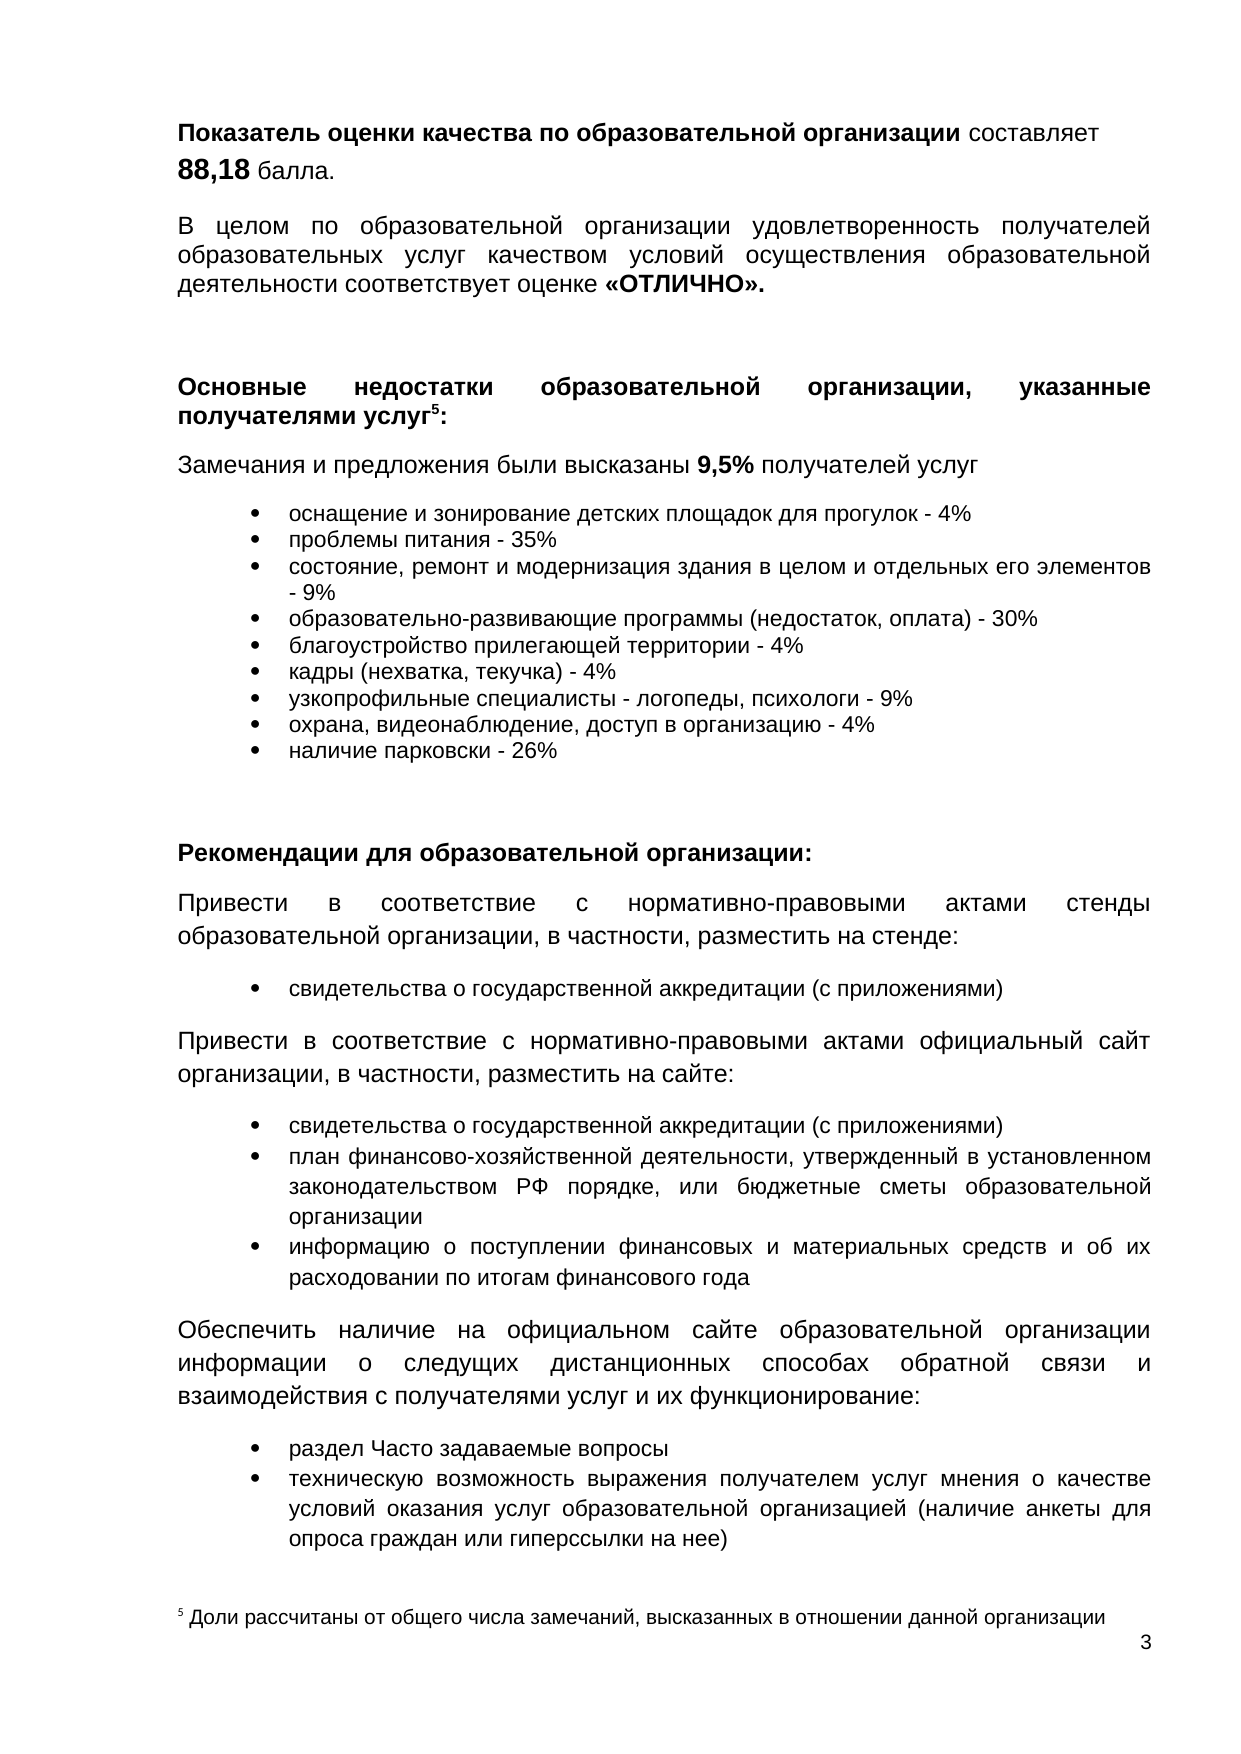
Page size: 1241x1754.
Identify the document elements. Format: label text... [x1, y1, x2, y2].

list план финансово-хозяйственной деятельности, утвержденный в установленном законодательством РФ порядке, или бюджетные сметы образовательной организации [251, 1143, 1152, 1229]
list проблемы питания - 35% [251, 526, 1152, 553]
list благоустройство прилегающей территории - 4% [251, 632, 1152, 658]
text В целом по образовательной организации удовлетворенность получателей образовательных услуг качеством условий осуществления образовательной деятельности соответствует оценке «ОТЛИЧНО». [177, 211, 1152, 297]
text Основные недостатки образовательной организации, указанные получателями услуг: [177, 372, 1152, 429]
list охрана, видеонаблюдение, доступ в организацию - 4% [251, 711, 1152, 737]
list информацию о поступлении финансовых и материальных средств и об их расходовании по итогам финансового года [251, 1233, 1152, 1290]
list узкопрофильные специалисты - логопеды, психологи - 9% [251, 684, 1152, 711]
list свидетельства о государственной аккредитации (с приложениями) [251, 974, 1152, 1001]
text Показатель оценки качества по образовательной организации составляет 88,18 балла. [177, 118, 1152, 185]
list раздел Часто задаваемые вопросы [251, 1434, 1152, 1461]
list наличие парковски - 26% [251, 737, 1152, 763]
text Рекомендации для образовательной организации: [177, 838, 1152, 867]
text Привести в соответствие с нормативно-правовыми актами стенды образовательной организации, в частности, разместить на стенде: [177, 888, 1152, 949]
list кадры (нехватка, текучка) - 4% [251, 658, 1152, 684]
list свидетельства о государственной аккредитации (с приложениями) [251, 1112, 1152, 1139]
list оснащение и зонирование детских площадок для прогулок - 4% [251, 500, 1152, 526]
list состояние, ремонт и модернизация здания в целом и отдельных его элементов - 9% [251, 553, 1152, 605]
list техническую возможность выражения получателем услуг мнения о качестве условий оказания услуг образовательной организацией (наличие анкеты для опроса граждан или гиперссылки на нее) [251, 1465, 1152, 1551]
text Обеспечить наличие на официальном сайте образовательной организации информации о следущих дистанционных способах обратной связи и взаимодействия с получателями услуг и их функционирование: [177, 1314, 1152, 1409]
text Привести в соответствие с нормативно-правовыми актами официальный сайт организации, в частности, разместить на сайте: [177, 1026, 1152, 1087]
text Замечания и предложения были высказаны 9,5% получателей услуг [177, 450, 1152, 479]
list образовательно-развивающие программы (недостаток, оплата) - 30% [251, 605, 1152, 632]
